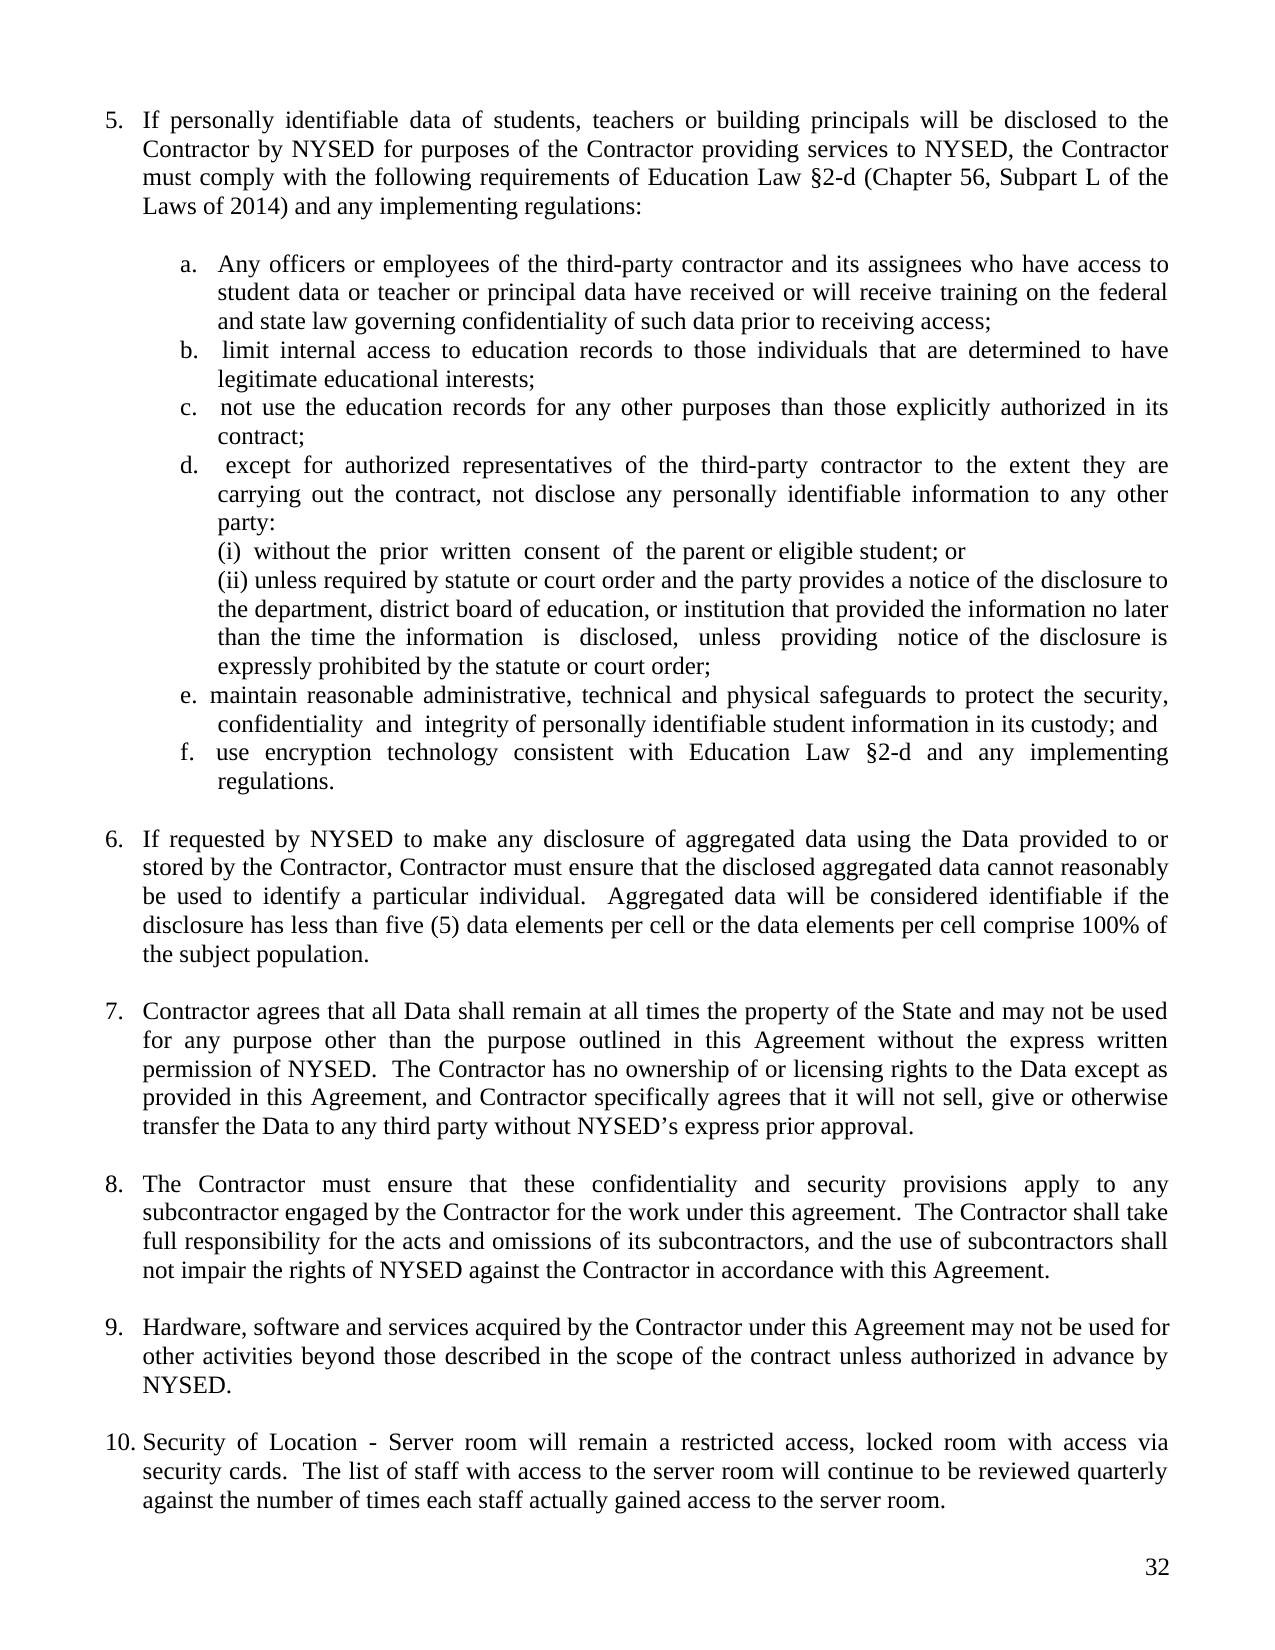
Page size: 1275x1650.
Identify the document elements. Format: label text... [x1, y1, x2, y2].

list If requested by NYSED to make any disclosure of aggregated data using the Data provided to or stored by the Contractor, Contractor must ensure that the disclosed aggregated data cannot reasonably be used to identify a particular individual. Aggregated data will be considered identifiable if the disclosure has less than five (5) data elements per cell or the data elements per cell comprise 100% of the subject population. [105, 824, 1170, 967]
list Hardware, software and services acquired by the Contractor under this Agreement may not be used for other activities beyond those described in the scope of the contract unless authorized in advance by NYSED. [105, 1312, 1170, 1399]
list Security of Location - Server room will remain a restricted access, locked room with access via security cards. The list of staff with access to the server room will continue to be reviewed quarterly against the number of times each staff actually gained access to the server room. [105, 1427, 1170, 1514]
list Contractor agrees that all Data shall remain at all times the property of the State and may not be used for any purpose other than the purpose outlined in this Agreement without the express written permission of NYSED. The Contractor has no ownership of or licensing rights to the Data except as provided in this Agreement, and Contractor specifically agrees that it will not sell, give or otherwise transfer the Data to any third party without NYSED’s express prior approval. [105, 996, 1170, 1140]
list maintain reasonable administrative, technical and physical safeguards to protect the security, confidentiality and integrity of personally identifiable student information in its custody; and [180, 680, 1170, 737]
list If personally identifiable data of students, teachers or building principals will be disclosed to the Contractor by NYSED for purposes of the Contractor providing services to NYSED, the Contractor must comply with the following requirements of Education Law §2-d (Chapter 56, Subpart L of the Laws of 2014) and any implementing regulations: [105, 105, 1170, 220]
list not use the education records for any other purposes than those explicitly authorized in its contract; [180, 392, 1170, 450]
list except for authorized representatives of the third-party contractor to the extent they are carrying out the contract, not disclose any personally identifiable information to any other party: [180, 450, 1170, 536]
text (ii) unless required by statute or court order and the party provides a notice of the disclosure to the department, district board of education, or institution that provided the information no later than the time the information is disclosed, unless providing notice of the disclosure is expressly prohibited by the statute or court order; [217, 565, 1170, 680]
list limit internal access to education records to those individuals that are determined to have legitimate educational interests; [180, 335, 1170, 392]
list use encryption technology consistent with Education Law §2-d and any implementing regulations. [180, 737, 1170, 795]
text (i) without the prior written consent of the parent or eligible student; or [217, 536, 1170, 565]
list Any officers or employees of the third-party contractor and its assignees who have access to student data or teacher or principal data have received or will receive training on the federal and state law governing confidentiality of such data prior to receiving access; [180, 249, 1170, 335]
list The Contractor must ensure that these confidentiality and security provisions apply to any subcontractor engaged by the Contractor for the work under this agreement. The Contractor shall take full responsibility for the acts and omissions of its subcontractors, and the use of subcontractors shall not impair the rights of NYSED against the Contractor in accordance with this Agreement. [105, 1169, 1170, 1284]
